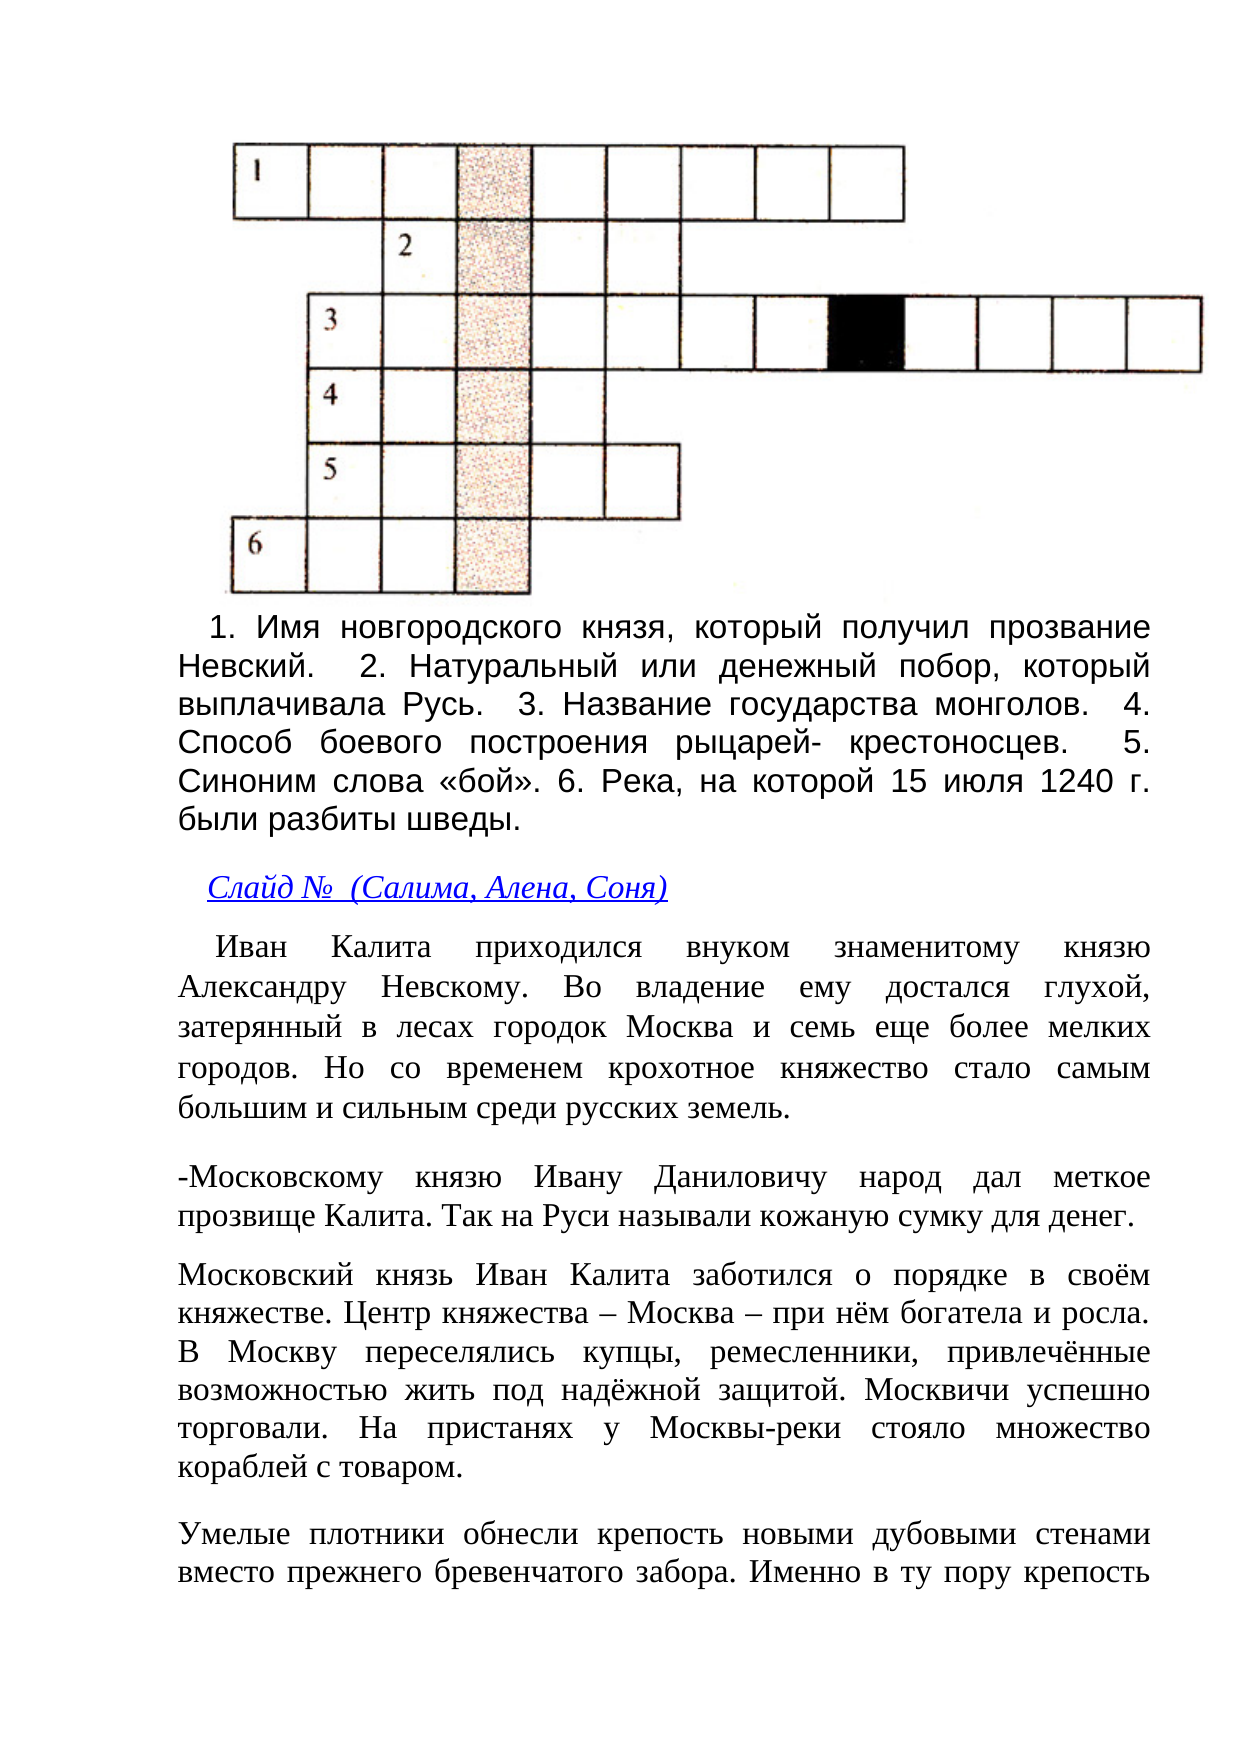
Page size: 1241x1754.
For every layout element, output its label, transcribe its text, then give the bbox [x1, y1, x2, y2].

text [177, 1513, 1152, 1590]
text Иван Калита приходился внуком знаменитому князю Александру Невскому. Во владение ему достался глухой, затерянный в лесах городок Москва и семь еще более мелких городов. Но со временем крохотное княжество стало самым большим и сильным среди русских земель. [177, 926, 1152, 1126]
picture [208, 118, 1224, 608]
text Московский князь Иван Калита заботился о порядке в своём княжестве. Центр княжества – Москва – при нём богатела и росла. В Москву переселялись купцы, ремесленники, привлечённые возможностью жить под надёжной защитой. Москвичи успешно торговали. На пристанях у Москвы-реки стояло множество кораблей с товаром. [177, 1254, 1152, 1484]
text Слайд № (Салима, Алена, Соня) [207, 867, 1152, 905]
text 1. Имя новгородского князя, который получил прозвание Невский. 2. Натуральный или денежный побор, который выплачивала Русь. 3. Название государства монголов. 4. Способ боевого построения рыцарей- крестоносцев. 5. Синоним слова «бой». 6. Река, на которой 15 июля 1240 г. были разбиты шведы. [177, 607, 1152, 838]
text -Московскому князю Ивану Даниловичу народ дал меткое прозвище Калита. Так на Руси называли кожаную сумку для денег. [177, 1157, 1152, 1233]
